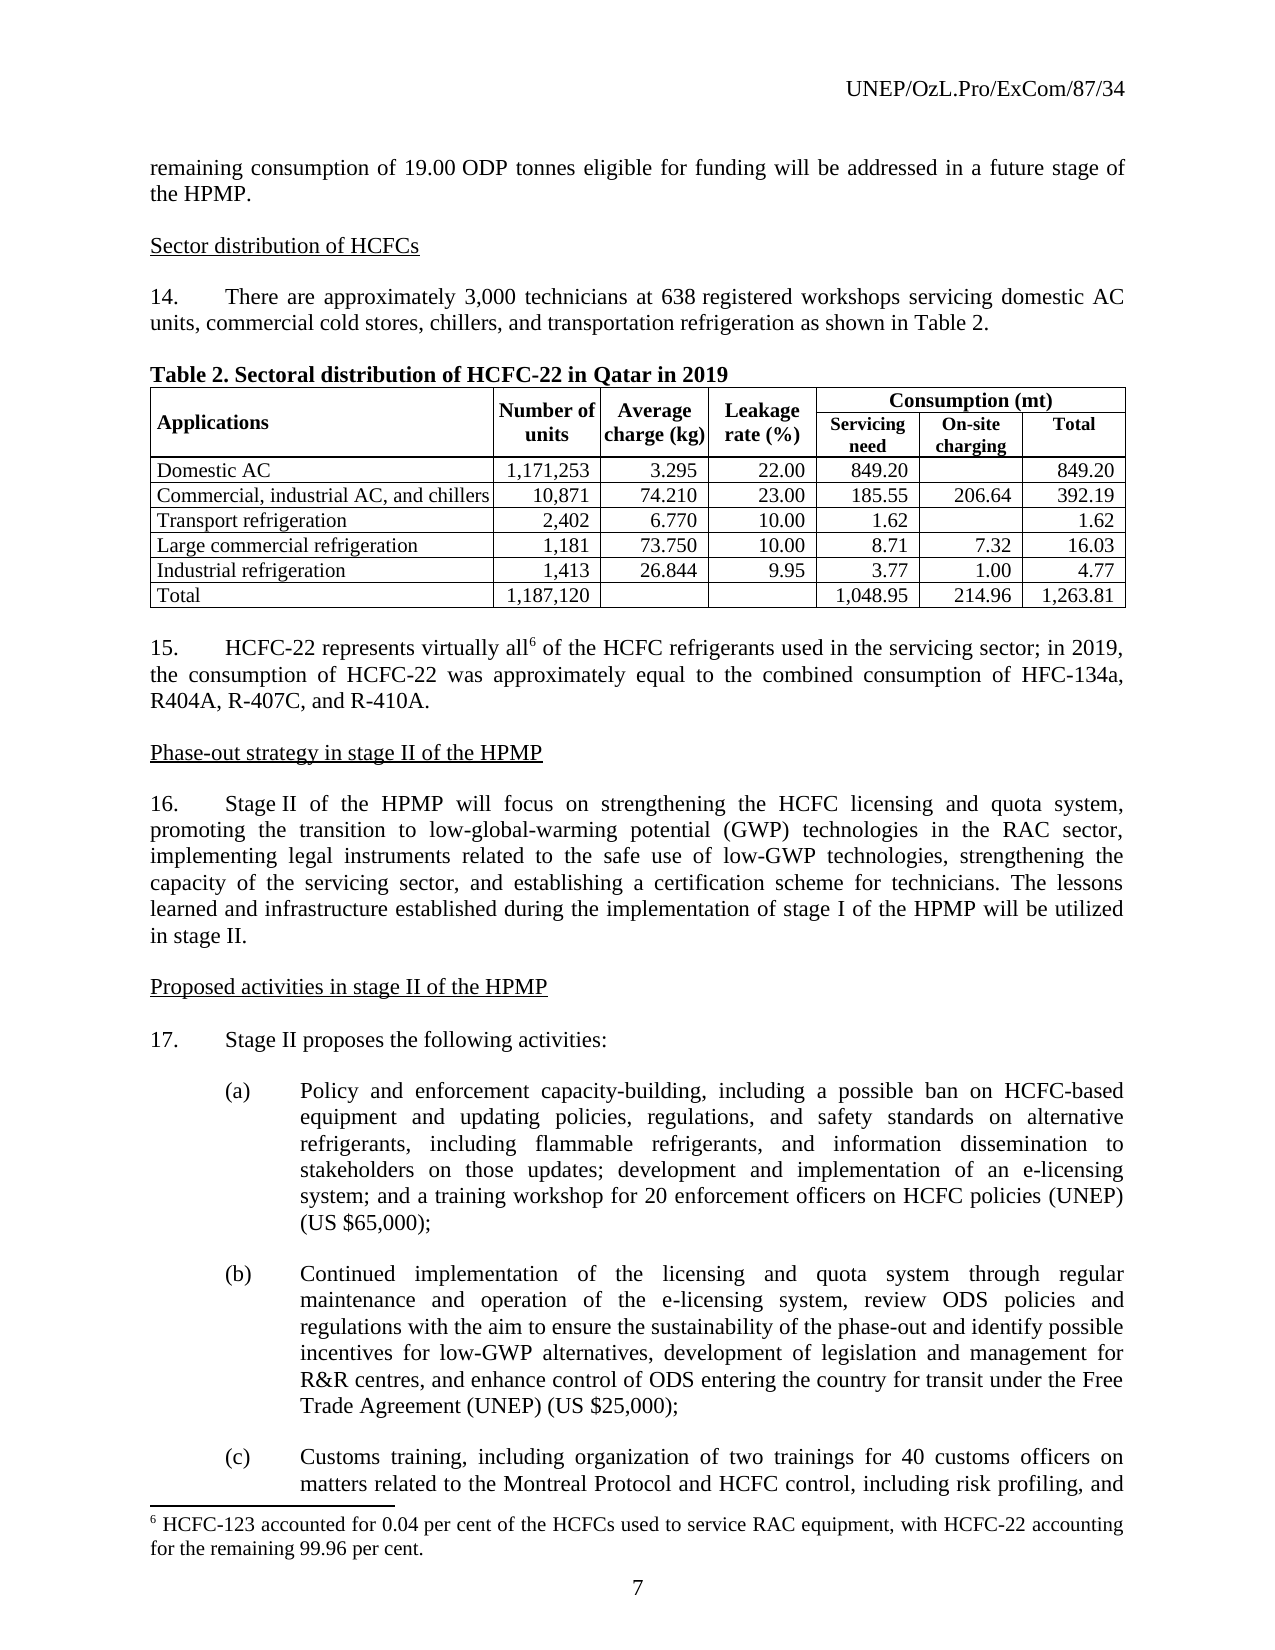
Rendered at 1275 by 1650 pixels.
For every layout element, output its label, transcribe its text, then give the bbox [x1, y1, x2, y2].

table_cell Servicing need [817, 413, 919, 456]
table_cell 3.295 [601, 458, 708, 482]
table_cell 4.77 [1023, 558, 1125, 582]
table_cell Transport refrigeration [151, 508, 493, 532]
table_cell Commercial, industrial AC, and chillers [151, 483, 493, 507]
text Proposed activities in stage II of the HPMP [150, 973, 1125, 999]
table_cell Industrial refrigeration [151, 558, 493, 582]
table_cell 6.770 [601, 508, 708, 532]
table_cell [920, 508, 1022, 532]
table_cell 8.71 [817, 533, 919, 557]
subtitle Sector distribution of HCFCs [150, 232, 1125, 258]
table_cell 1,263.81 [1023, 583, 1125, 607]
table_cell 1,181 [494, 533, 600, 557]
text Table 2. Sectoral distribution of HCFC-22 in Qatar in 2019 [150, 361, 1125, 387]
table_header Consumption (mt) [817, 388, 1125, 412]
table_cell On-site charging [920, 413, 1022, 456]
table_cell 392.19 [1023, 483, 1125, 507]
table_cell 1,048.95 [817, 583, 919, 607]
table_cell Large commercial refrigeration [151, 533, 493, 557]
table_cell 10.00 [709, 508, 816, 532]
table_cell [709, 583, 816, 607]
subtitle Stage II of the HPMP will focus on strengthening the HCFC licensing and quota system, promoting the transition to low-global-warming potential (GWP) technologies in the RAC sector, implementing legal instruments related to the safe use of low-GWP technologies, strengthening the capacity of the servicing sector, and establishing a certification scheme for technicians. The lessons learned and infrastructure established during the implementation of stage I of the HPMP will be utilized in stage II. [150, 790, 1125, 948]
subtitle Stage II proposes the following activities: [150, 1026, 1125, 1052]
text Phase-out strategy in stage II of the HPMP [150, 738, 1125, 765]
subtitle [150, 154, 1125, 207]
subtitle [225, 1443, 1125, 1496]
table_cell [601, 583, 708, 607]
table_cell 1,187,120 [494, 583, 600, 607]
table_cell 849.20 [1023, 458, 1125, 482]
subtitle Policy and enforcement capacity-building, including a possible ban on HCFC-based equipment and updating policies, regulations, and safety standards on alternative refrigerants, including flammable refrigerants, and information dissemination to stakeholders on those updates; development and implementation of an e-licensing system; and a training workshop for 20 enforcement officers on HCFC policies (UNEP) (US $65,000); [225, 1077, 1125, 1235]
table_cell 185.55 [817, 483, 919, 507]
table_header Number of units [494, 388, 600, 456]
table_cell 1.62 [817, 508, 919, 532]
table_cell 7.32 [920, 533, 1022, 557]
table_cell 1,413 [494, 558, 600, 582]
table_cell 3.77 [817, 558, 919, 582]
table_cell 2,402 [494, 508, 600, 532]
table_header Average charge (kg) [601, 388, 708, 456]
table_cell 22.00 [709, 458, 816, 482]
table_cell 1.00 [920, 558, 1022, 582]
table_cell 26.844 [601, 558, 708, 582]
table_cell 206.64 [920, 483, 1022, 507]
table_cell 10.00 [709, 533, 816, 557]
subtitle Continued implementation of the licensing and quota system through regular maintenance and operation of the e-licensing system, review ODS policies and regulations with the aim to ensure the sustainability of the phase-out and identify possible incentives for low-GWP alternatives, development of legislation and management for R&R centres, and enhance control of ODS entering the country for transit under the Free Trade Agreement (UNEP) (US $25,000); [225, 1260, 1125, 1418]
table_cell 23.00 [709, 483, 816, 507]
table_cell 73.750 [601, 533, 708, 557]
table_cell 9.95 [709, 558, 816, 582]
table_cell 1,171,253 [494, 458, 600, 482]
table_cell 16.03 [1023, 533, 1125, 557]
table_header Leakage rate (%) [709, 388, 816, 456]
table_cell [920, 458, 1022, 482]
table_cell 214.96 [920, 583, 1022, 607]
subtitle HCFC-22 represents virtually all of the HCFC refrigerants used in the servicing sector; in 2019, the consumption of HCFC-22 was approximately equal to the combined consumption of HFC-134a, R404A, R-407C, and R-410A. [150, 634, 1125, 713]
table_cell 849.20 [817, 458, 919, 482]
table_cell Domestic AC [151, 458, 493, 482]
table_cell Total [151, 583, 493, 607]
table_header Applications [151, 388, 493, 456]
table_cell 1.62 [1023, 508, 1125, 532]
subtitle There are approximately 3,000 technicians at 638 registered workshops servicing domestic AC units, commercial cold stores, chillers, and transportation refrigeration as shown in Table 2. [150, 283, 1125, 336]
table_cell 74.210 [601, 483, 708, 507]
table_cell Total [1023, 413, 1125, 456]
table_cell 10,871 [494, 483, 600, 507]
